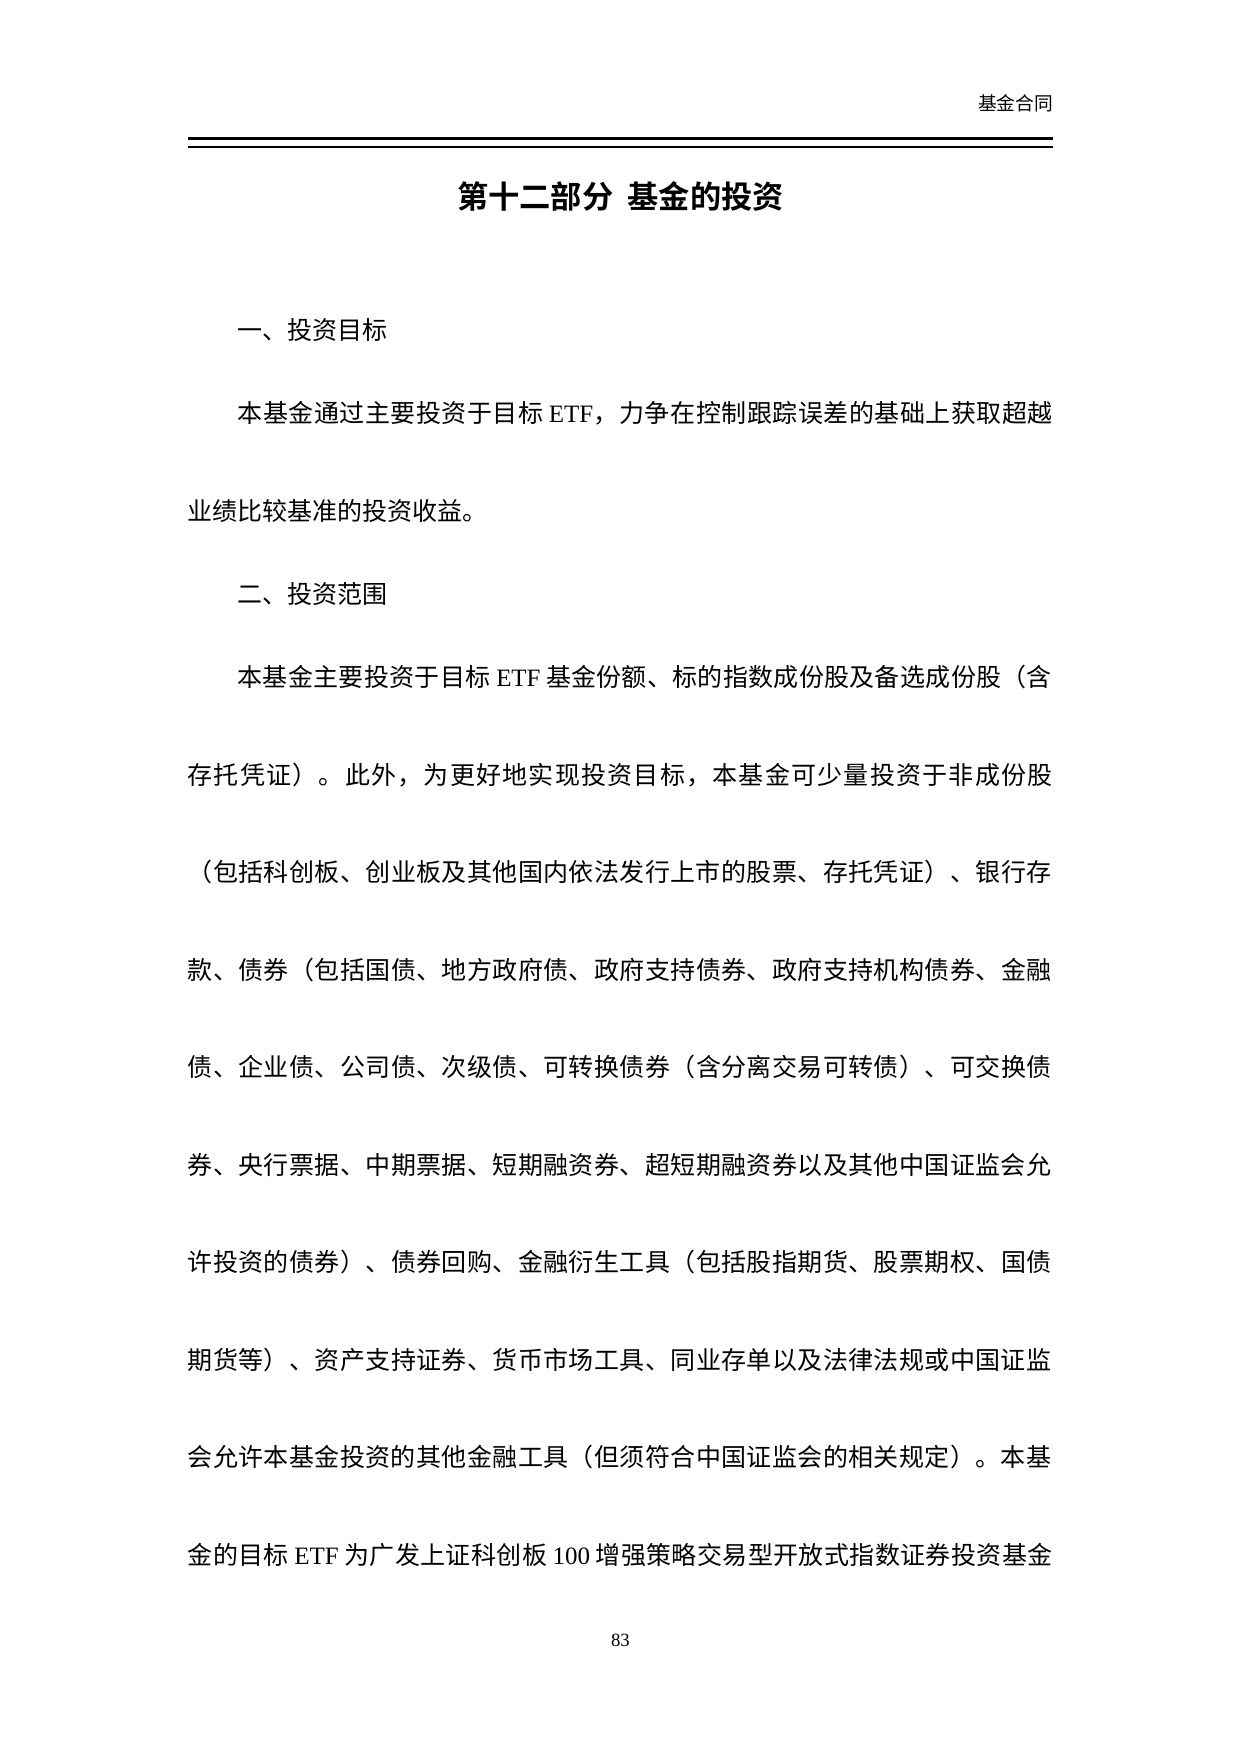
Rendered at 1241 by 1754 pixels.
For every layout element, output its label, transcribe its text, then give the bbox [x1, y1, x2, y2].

subtitle 第十二部分 基金的投资 [187, 162, 1053, 227]
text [187, 643, 1053, 1586]
text 二、投资范围 [187, 560, 1053, 625]
text 本基金通过主要投资于目标ETF，力争在控制跟踪误差的基础上获取超越业绩比较基准的投资收益。 [187, 379, 1053, 542]
text 一、投资目标 [187, 296, 1053, 361]
